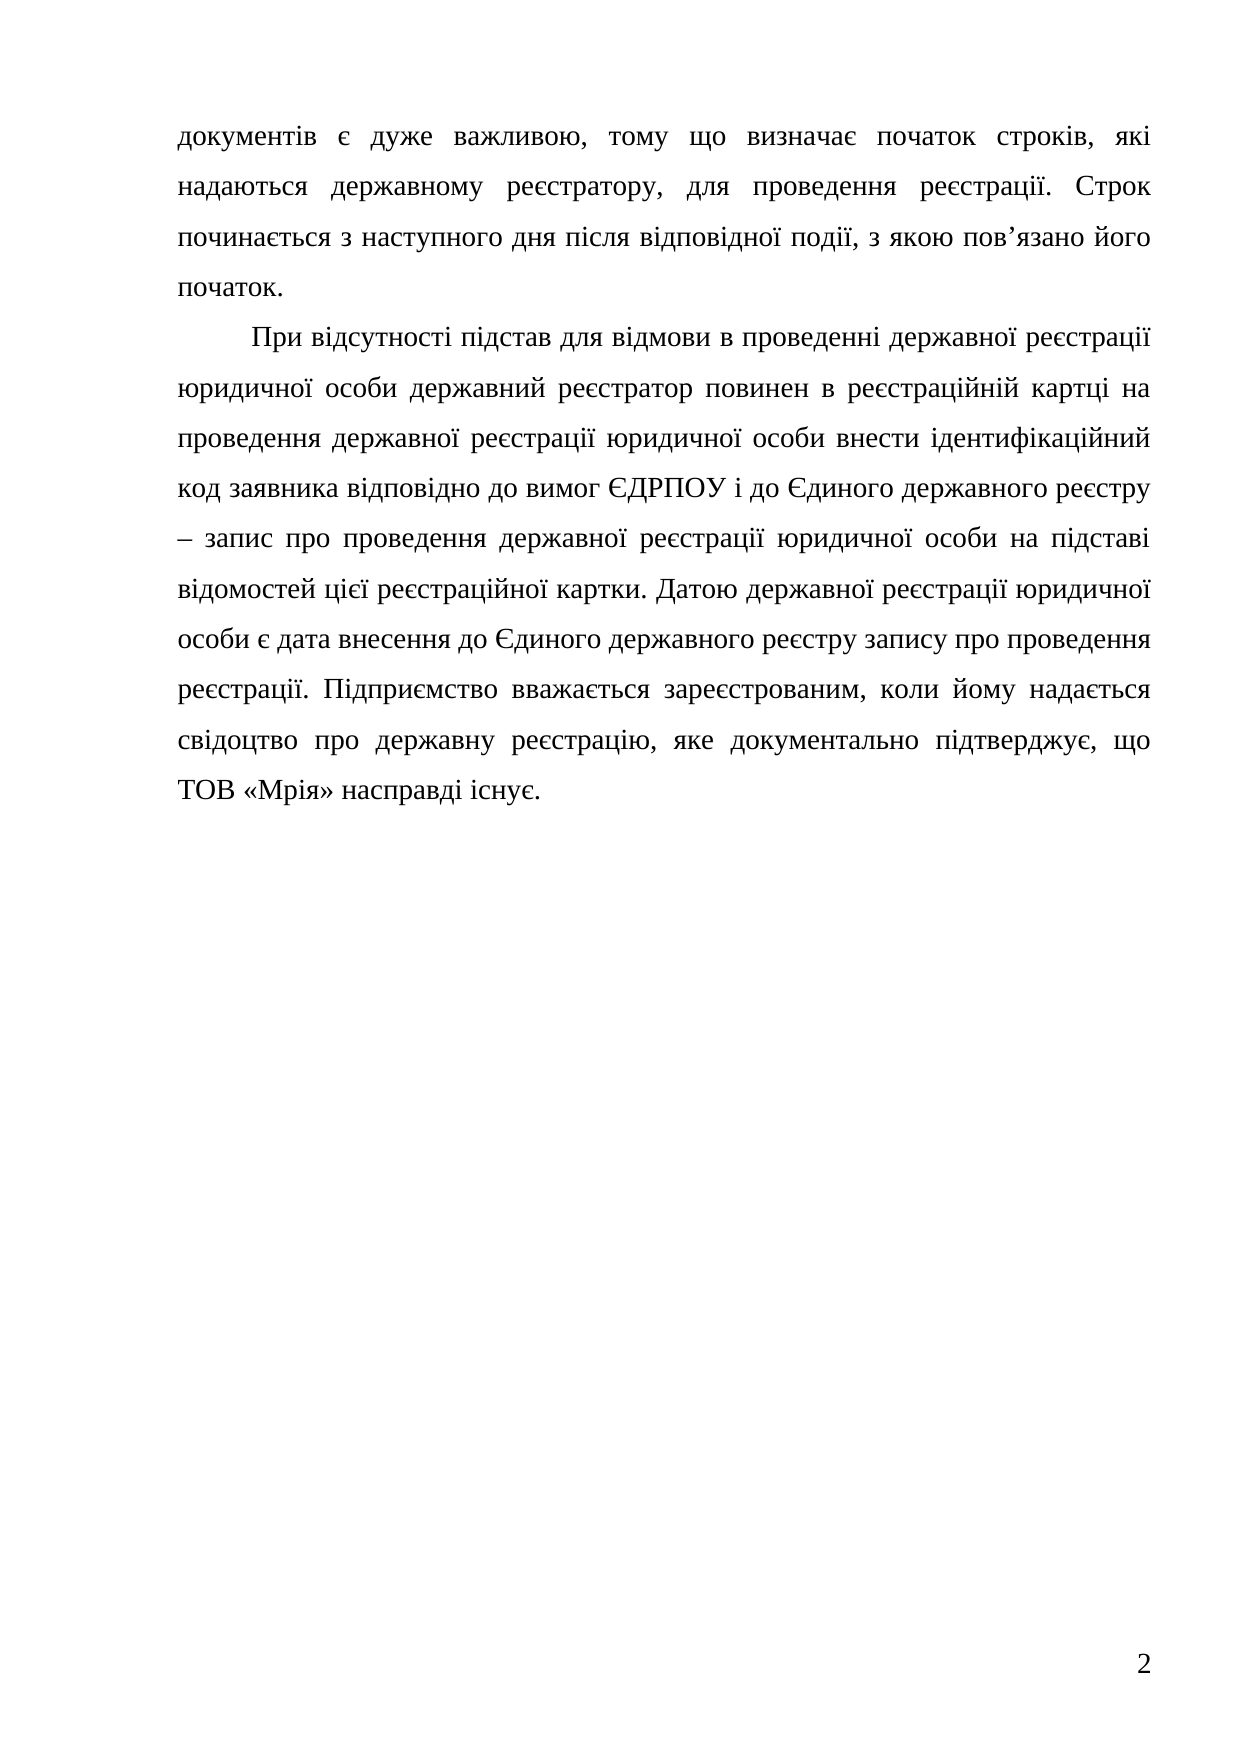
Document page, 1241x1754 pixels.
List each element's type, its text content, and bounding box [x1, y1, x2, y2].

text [177, 118, 1152, 303]
text При відсутності підстав для відмови в проведенні державної реєстрації юридичної особи державний реєстратор повинен в реєстраційній картці на проведення державної реєстрації юридичної особи внести ідентифікаційний код заявника відповідно до вимог ЄДРПОУ і до Єдиного державного реєстру – запис про проведення державної реєстрації юридичної особи на підставі відомостей цієї реєстраційної картки. Датою державної реєстрації юридичної особи є дата внесення до Єдиного державного реєстру запису про проведення реєстрації. Підприємство вважається зареєстрованим, коли йому надається свідоцтво про державну реєстрацію, яке документально підтверджує, що ТОВ «Мрія» насправді існує. [177, 319, 1152, 806]
